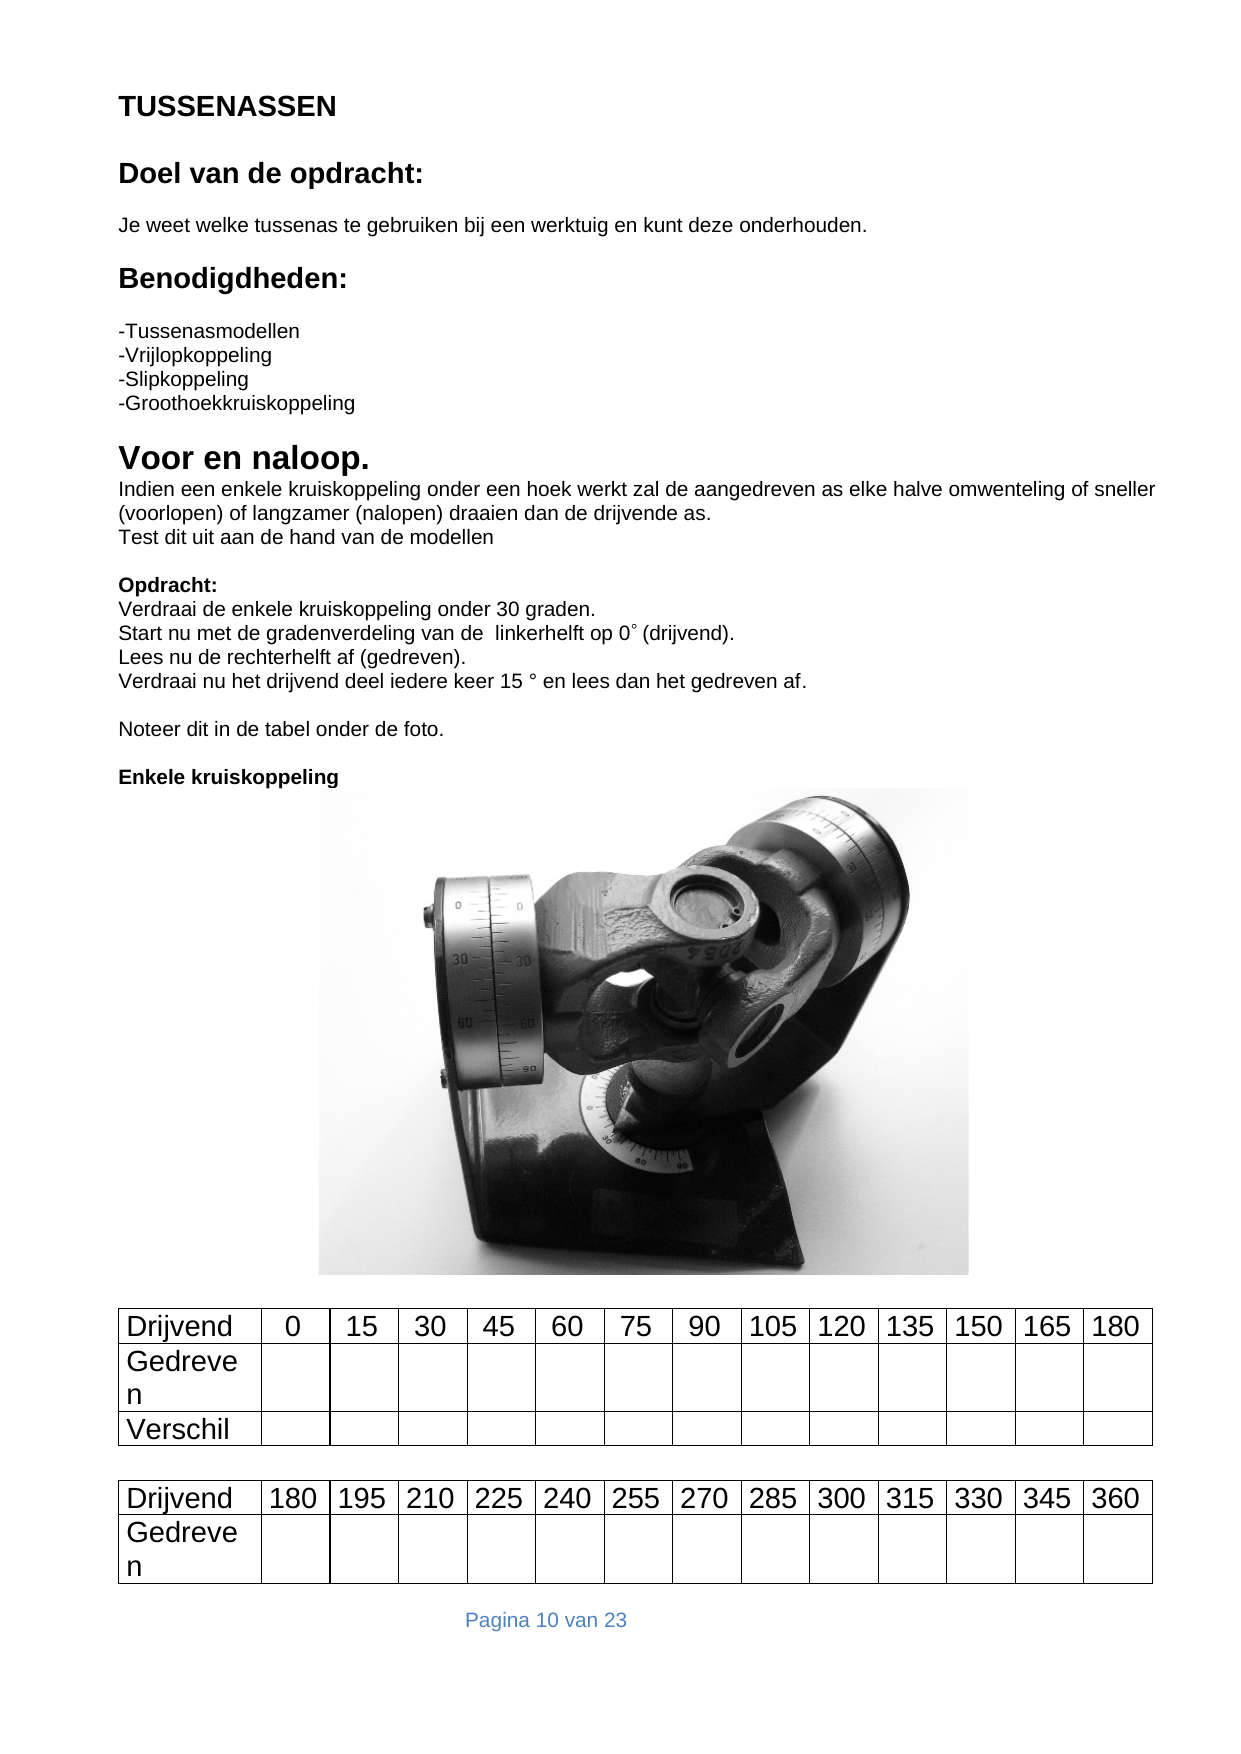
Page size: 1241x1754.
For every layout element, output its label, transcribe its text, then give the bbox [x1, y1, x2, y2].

table_header 165 [1016, 1309, 1083, 1342]
text Je weet welke tussenas te gebruiken bij een werktuig en kunt deze onderhouden. [118, 213, 1169, 237]
table_header 210 [399, 1481, 467, 1514]
table_cell [605, 1344, 672, 1411]
table_cell [1016, 1412, 1083, 1445]
table_cell [879, 1344, 946, 1411]
table_cell [331, 1515, 398, 1582]
table_cell [879, 1412, 946, 1445]
table_header 255 [605, 1481, 672, 1514]
table_header 30 [399, 1309, 467, 1342]
table_cell [399, 1344, 467, 1411]
subtitle TUSSENASSEN [118, 89, 1169, 122]
table_header 60 [536, 1309, 604, 1342]
text Noteer dit in de tabel onder de foto. [118, 717, 1169, 741]
table_header 300 [810, 1481, 878, 1514]
table_cell [947, 1515, 1015, 1582]
table_header 270 [673, 1481, 741, 1514]
text -Vrijlopkoppeling [118, 343, 1169, 367]
table_header 180 [1084, 1309, 1152, 1342]
table_cell [536, 1344, 604, 1411]
table_cell [605, 1515, 672, 1582]
table_cell Gedreven [119, 1344, 261, 1411]
table_cell [262, 1412, 329, 1445]
text Test dit uit aan de hand van de modellen [118, 525, 1169, 549]
table_cell Gedreven [119, 1515, 261, 1582]
text Opdracht: [118, 573, 1169, 597]
table_header 345 [1016, 1481, 1083, 1514]
table_cell [673, 1412, 741, 1445]
table_header 330 [947, 1481, 1015, 1514]
table_cell [1016, 1515, 1083, 1582]
table_header 285 [742, 1481, 809, 1514]
text Indien een enkele kruiskoppeling onder een hoek werkt zal de aangedreven as elke halve omwenteling of sneller (voorlopen) of langzamer (nalopen) draaien dan de drijvende as. [118, 477, 1169, 525]
table_cell [673, 1344, 741, 1411]
table_cell [331, 1344, 398, 1411]
picture [318, 788, 969, 1275]
table_header 105 [742, 1309, 809, 1342]
table_cell [742, 1344, 809, 1411]
table_header 120 [810, 1309, 878, 1342]
text Verdraai nu het drijvend deel iedere keer 15 ° en lees dan het gedreven af. [118, 669, 1169, 693]
table_header Drijvend [119, 1481, 261, 1514]
table_header 315 [879, 1481, 946, 1514]
text Doel van de opdracht: [118, 156, 1169, 189]
table_cell [810, 1515, 878, 1582]
table_cell [399, 1412, 467, 1445]
table_cell [1084, 1412, 1152, 1445]
table_header 180 [262, 1481, 329, 1514]
text Lees nu de rechterhelft af (gedreven). [118, 645, 1169, 669]
table_cell [605, 1412, 672, 1445]
text Verdraai de enkele kruiskoppeling onder 30 graden. [118, 597, 1169, 621]
subtitle Enkele kruiskoppeling [118, 764, 1169, 788]
table_header Drijvend [119, 1309, 261, 1342]
table_cell [879, 1515, 946, 1582]
table_header 360 [1084, 1481, 1152, 1514]
table_header 45 [468, 1309, 535, 1342]
text -Tussenasmodellen [118, 319, 1169, 343]
text -Groothoekkruiskoppeling [118, 391, 1169, 414]
table_header 135 [879, 1309, 946, 1342]
table_header 195 [331, 1481, 398, 1514]
table_header 150 [947, 1309, 1015, 1342]
text Benodigdheden: [118, 261, 1169, 295]
table_cell [262, 1344, 329, 1411]
table_cell [536, 1412, 604, 1445]
table_cell [468, 1412, 535, 1445]
table_cell [742, 1412, 809, 1445]
table_cell [399, 1515, 467, 1582]
table_cell [536, 1515, 604, 1582]
table_cell [947, 1344, 1015, 1411]
table_cell [1016, 1344, 1083, 1411]
table_header 0 [262, 1309, 329, 1342]
table_cell [262, 1515, 329, 1582]
table_cell [1084, 1344, 1152, 1411]
table_cell [810, 1412, 878, 1445]
text Start nu met de gradenverdeling van de linkerhelft op 0 (drijvend). [118, 621, 1169, 645]
table_cell [1084, 1515, 1152, 1582]
table_cell [673, 1515, 741, 1582]
table_cell [468, 1344, 535, 1411]
table_cell [331, 1412, 398, 1445]
table_header 90 [673, 1309, 741, 1342]
table_cell Verschil [119, 1412, 261, 1445]
table_cell [468, 1515, 535, 1582]
text -Slipkoppeling [118, 367, 1169, 391]
table_header 15 [331, 1309, 398, 1342]
table_cell [947, 1412, 1015, 1445]
table_header 240 [536, 1481, 604, 1514]
table_cell [742, 1515, 809, 1582]
table_header 75 [605, 1309, 672, 1342]
table_header 225 [468, 1481, 535, 1514]
text Voor en naloop. [118, 438, 1169, 477]
table_cell [810, 1344, 878, 1411]
